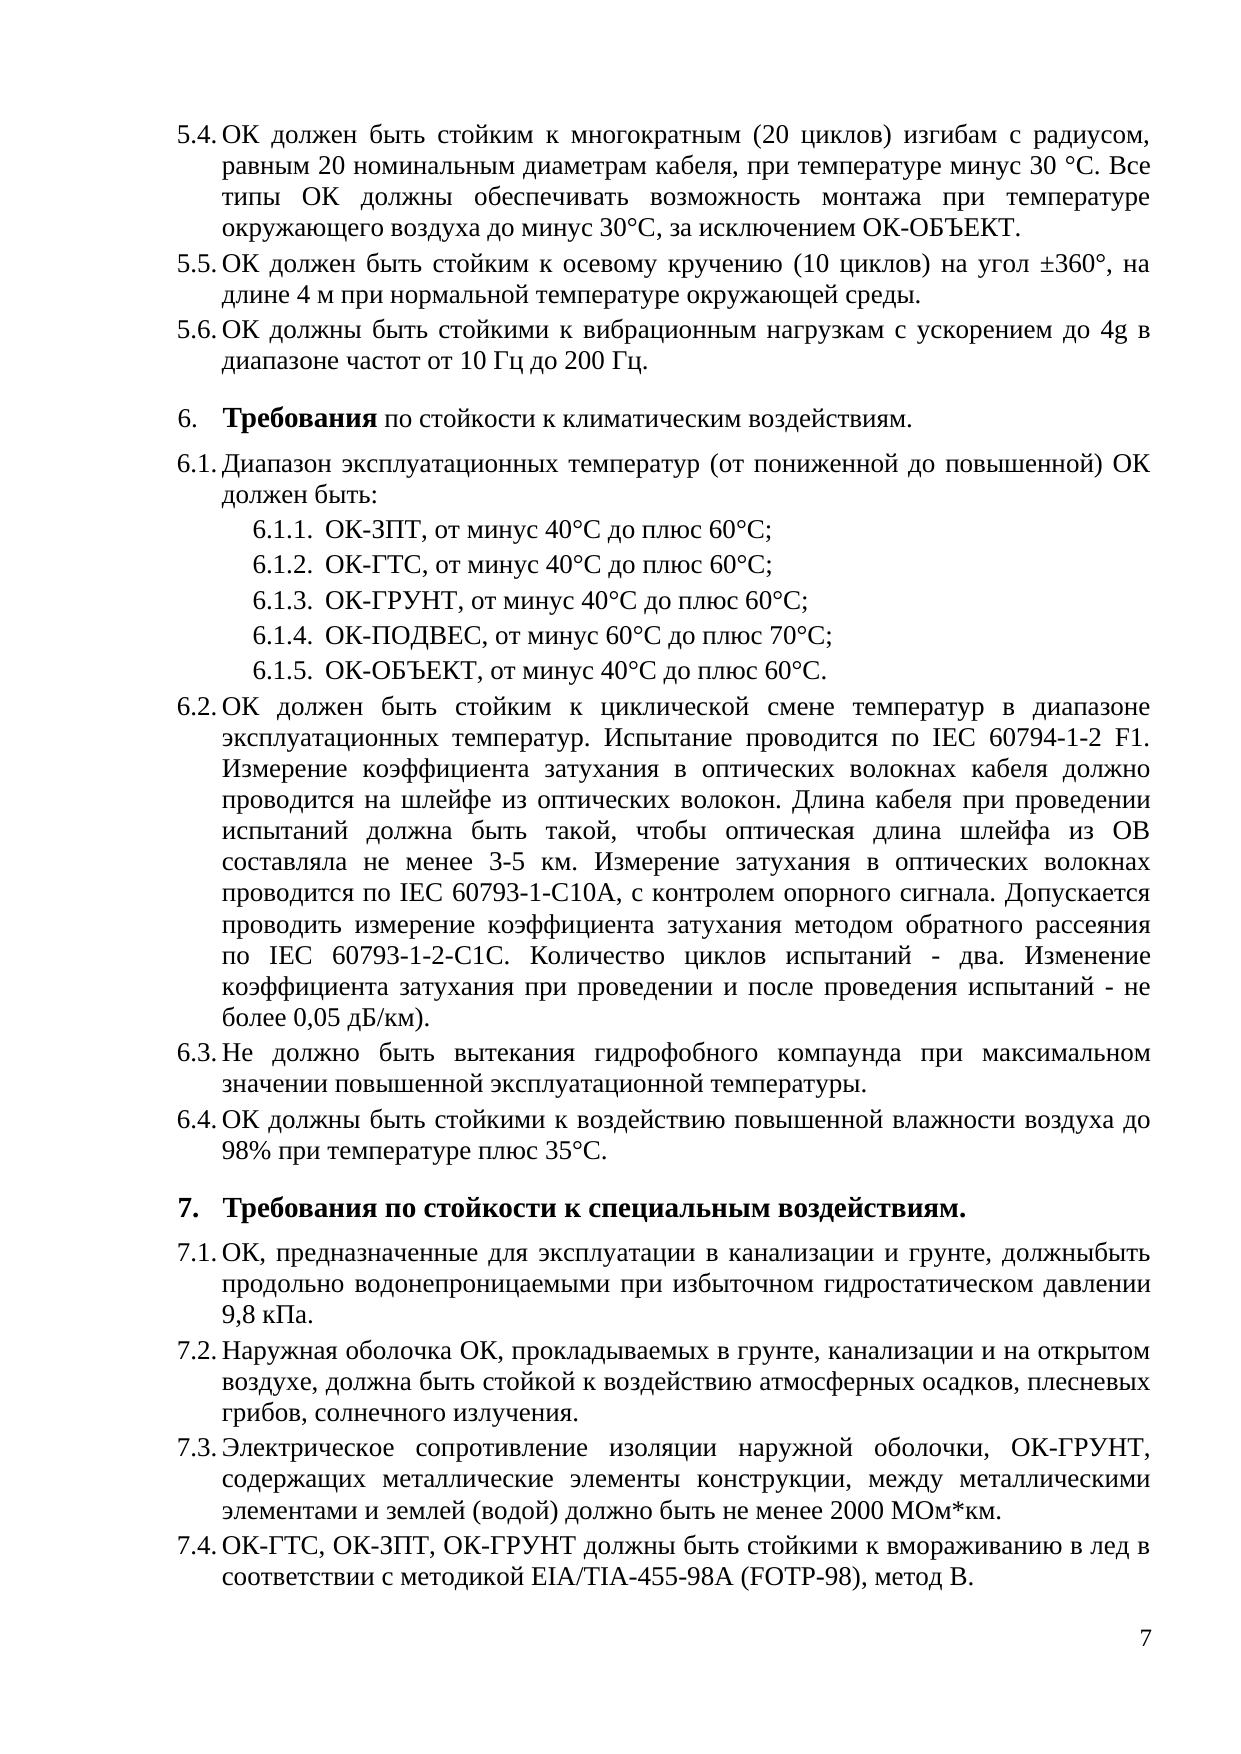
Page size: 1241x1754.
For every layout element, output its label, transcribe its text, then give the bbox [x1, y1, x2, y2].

list ОК должны быть стойкими к вибрационным нагрузкам с ускорением до 4g в диапазоне частот от 10 Гц до 200 Гц. [177, 313, 1152, 376]
list Наружная оболочка ОК, прокладываемых в грунте, канализации и на открытом воздухе, должна быть стойкой к воздействию атмосферных осадков, плесневых грибов, солнечного излучения. [177, 1334, 1152, 1427]
list ОК должен быть стойким к циклической смене температур в диапазоне эксплуатационных температур. Испытание проводится по IEC 60794-1-2 F1. Измерение коэффициента затухания в оптических волокнах кабеля должно проводится на шлейфе из оптических волокон. Длина кабеля при проведении испытаний должна быть такой, чтобы оптическая длина шлейфа из ОВ составляла не менее 3-5 км. Измерение затухания в оптических волокнах проводится по IEC 60793-1-С10А, с контролем опорного сигнала. Допускается проводить измерение коэффициента затухания методом обратного рассеяния по IEC 60793-1-2-C1C. Количество циклов испытаний - два. Изменение коэффициента затухания при проведении и после проведения испытаний - не более 0,05 дБ/км). [177, 690, 1152, 1032]
list ОК-ЗПТ, от минус 40°С до плюс 60°С; [252, 513, 1152, 544]
list ОК-ГТС, ОК-ЗПТ, ОК-ГРУНТ должны быть стойкими к вмораживанию в лед в соответствии с методикой EIA/TIA-455-98A (FOTP-98), метод B. [177, 1529, 1152, 1591]
list ОК должен быть стойким к многократным (20 циклов) изгибам с радиусом, равным 20 номинальным диаметрам кабеля, при температуре минус 30 °С. Все типы ОК должны обеспечивать возможность монтажа при температуре окружающего воздуха до минус 30°С, за исключением ОК-ОБЪЕКТ. [177, 118, 1152, 243]
list ОК-ПОДВЕС, от минус 60°С до плюс 70°С; [252, 619, 1152, 650]
list ОК, предназначенные для эксплуатации в канализации и грунте, должныбыть продольно водонепроницаемыми при избыточном гидростатическом давлении 9,8 кПа. [177, 1236, 1152, 1330]
list Не должно быть вытекания гидрофобного компаунда при максимальном значении повышенной эксплуатационной температуры. [177, 1036, 1152, 1099]
list Требования по стойкости к климатическим воздействиям. [177, 401, 1152, 434]
list Диапазон эксплуатационных температур (от пониженной до повышенной) ОК должен быть: [177, 447, 1152, 509]
list ОК-ОБЪЕКТ, от минус 40°С до плюс 60°С. [252, 654, 1152, 686]
list ОК-ГРУНТ, от минус 40°С до плюс 60°С; [252, 584, 1152, 615]
list ОК-ГТС, от минус 40°С до плюс 60°С; [252, 548, 1152, 579]
list ОК должен быть стойким к осевому кручению (10 циклов) на угол ±360°, на длине 4 м при нормальной температуре окружающей среды. [177, 247, 1152, 309]
list ОК должны быть стойкими к воздействию повышенной влажности воздуха до 98% при температуре плюс 35°С. [177, 1103, 1152, 1165]
list Требования по стойкости к специальным воздействиям. [177, 1190, 1152, 1224]
list Электрическое сопротивление изоляции наружной оболочки, ОК-ГРУНТ, содержащих металлические элементы конструкции, между металлическими элементами и землей (водой) должно быть не менее 2000 МОм*км. [177, 1431, 1152, 1525]
